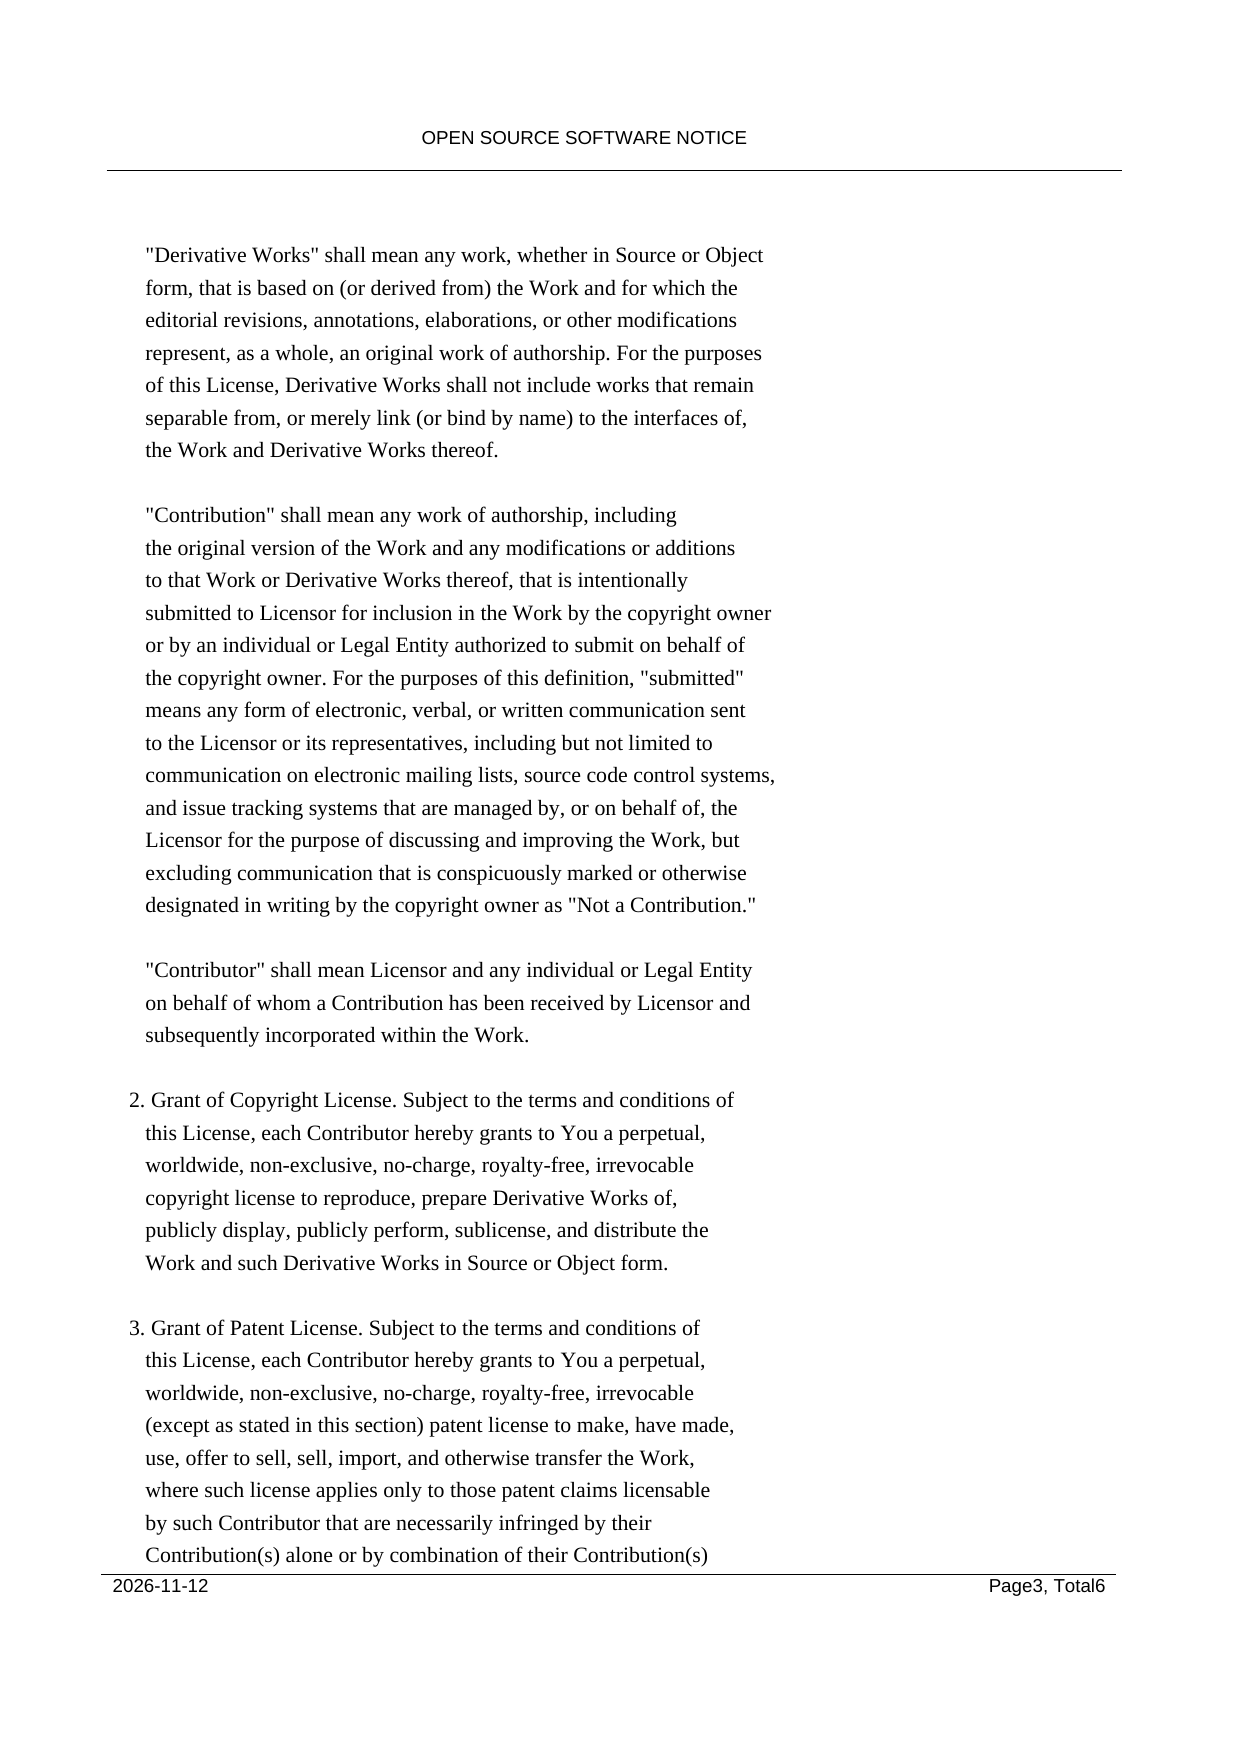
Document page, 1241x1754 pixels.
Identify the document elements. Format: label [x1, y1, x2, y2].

text [112, 206, 1128, 1571]
